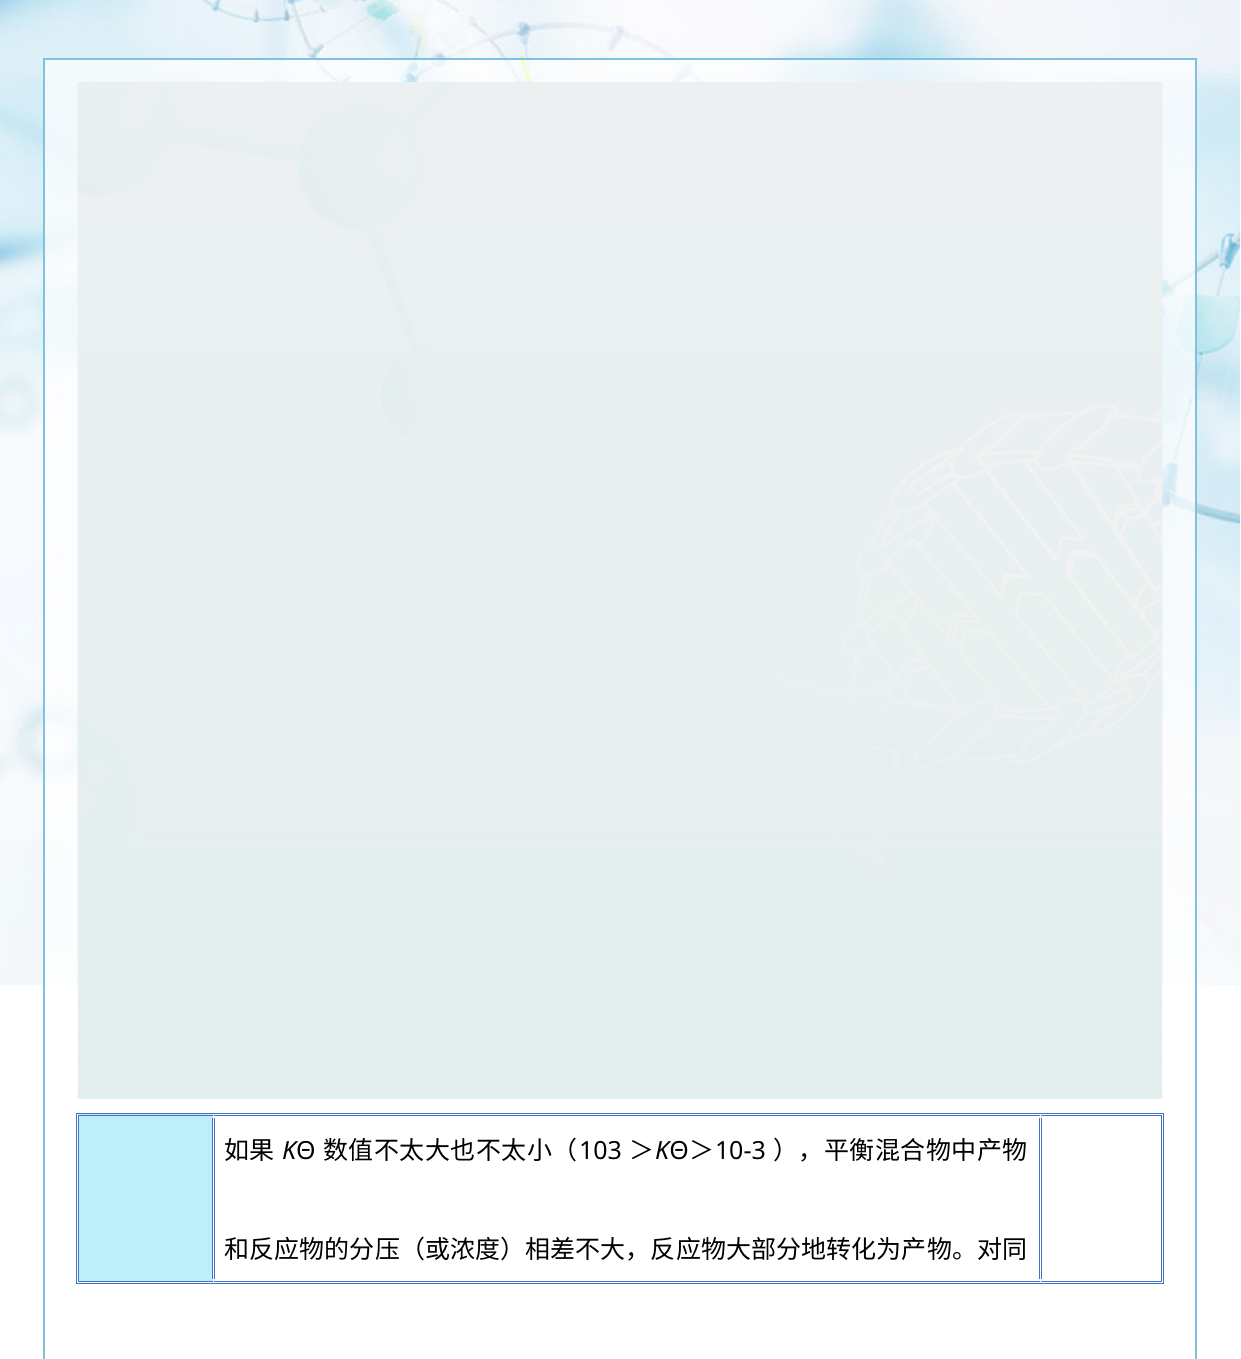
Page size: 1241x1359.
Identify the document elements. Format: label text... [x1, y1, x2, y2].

picture [77, 82, 1163, 1099]
table_cell 【教师】第三节 标准平衡常数的应用 化学反应的标准平衡常数是表明反应系统处于平衡状态的一种数量标志，利用它能回答许多问题。如判断反应程度（或限度）、预测反应方向以及计算平衡组成等。 一、判断反应程度 在一定条件下，化学反应达到平衡状态时，正、逆反应速率相等，净反应速率等于零，平衡组成不再改变。这表明在这种条件下反应物向产物转化达到了最大限度。如果该反应的标准平衡常数很大，其表达式的分子（对应产物的分压或浓度）比分母（对应反应物的分压或浓度）要大得多，说明反应物大部分转化成产物了，反应进行得比较完全。不难理解，如果 KΘ 的数值很小，表明平衡时产物对反应物的比例很小，反应正向进行的程度很小，反应进行得很不完全。KΘ 愈小，反应进行的愈不完全。如果 KΘ 数值不太大也不太小（103 ＞KΘ＞10-3 ），平衡混合物中产物和反应物的分压（或浓度）相差不大，反应物大部分地转化为产物。对同类反应而言，KΘ 越大，反应进行的越完全。 第五节 化学平衡的移动 化学反应达到平衡时，宏观上反应不再进行，但是在微观上正、逆反应仍在进行，并且两者的速率相等。影响反应速率的外界因素，如浓度、压力和温度等对化学平衡也同样产生影响。当外界条件改变时，向某一方向进行的反应速率大于向相反方向进行的速率，平衡状态被破坏，直到正、逆反应速率再次相等，此时系统的组成已发生了变化，建立起与新条件相适应的新的平衡。像这样因外界条件的改变使化学反应从一种平衡状态到另一种平衡状态的过程，叫作化学平衡的移动。 影响平衡的因素有浓度、压力、温度等。催化剂能缩短反应达到平衡的时间，但不能使化学平衡移动。 浓度对化学平衡的影响 压力对化学平衡的影响 （一）部分物种的分压的变化 （二）体积改变引起压力的变化 （三）惰性气体的影响 三、温度对化学平衡的影响 四、LeChateLier 原理 改变平衡体系的条件之一，如温度、压力或浓度，平衡就向减弱这个改变的方向移动——勒夏特列原理。 【学生】思考、讨论。 [213, 1116, 1040, 1281]
table_cell 通过教师讲解，了解多重平衡规则的基本理论知识。 [1040, 1116, 1161, 1281]
picture [0, 0, 1241, 1359]
table_cell 知识讲解 （40min） [79, 1116, 213, 1281]
